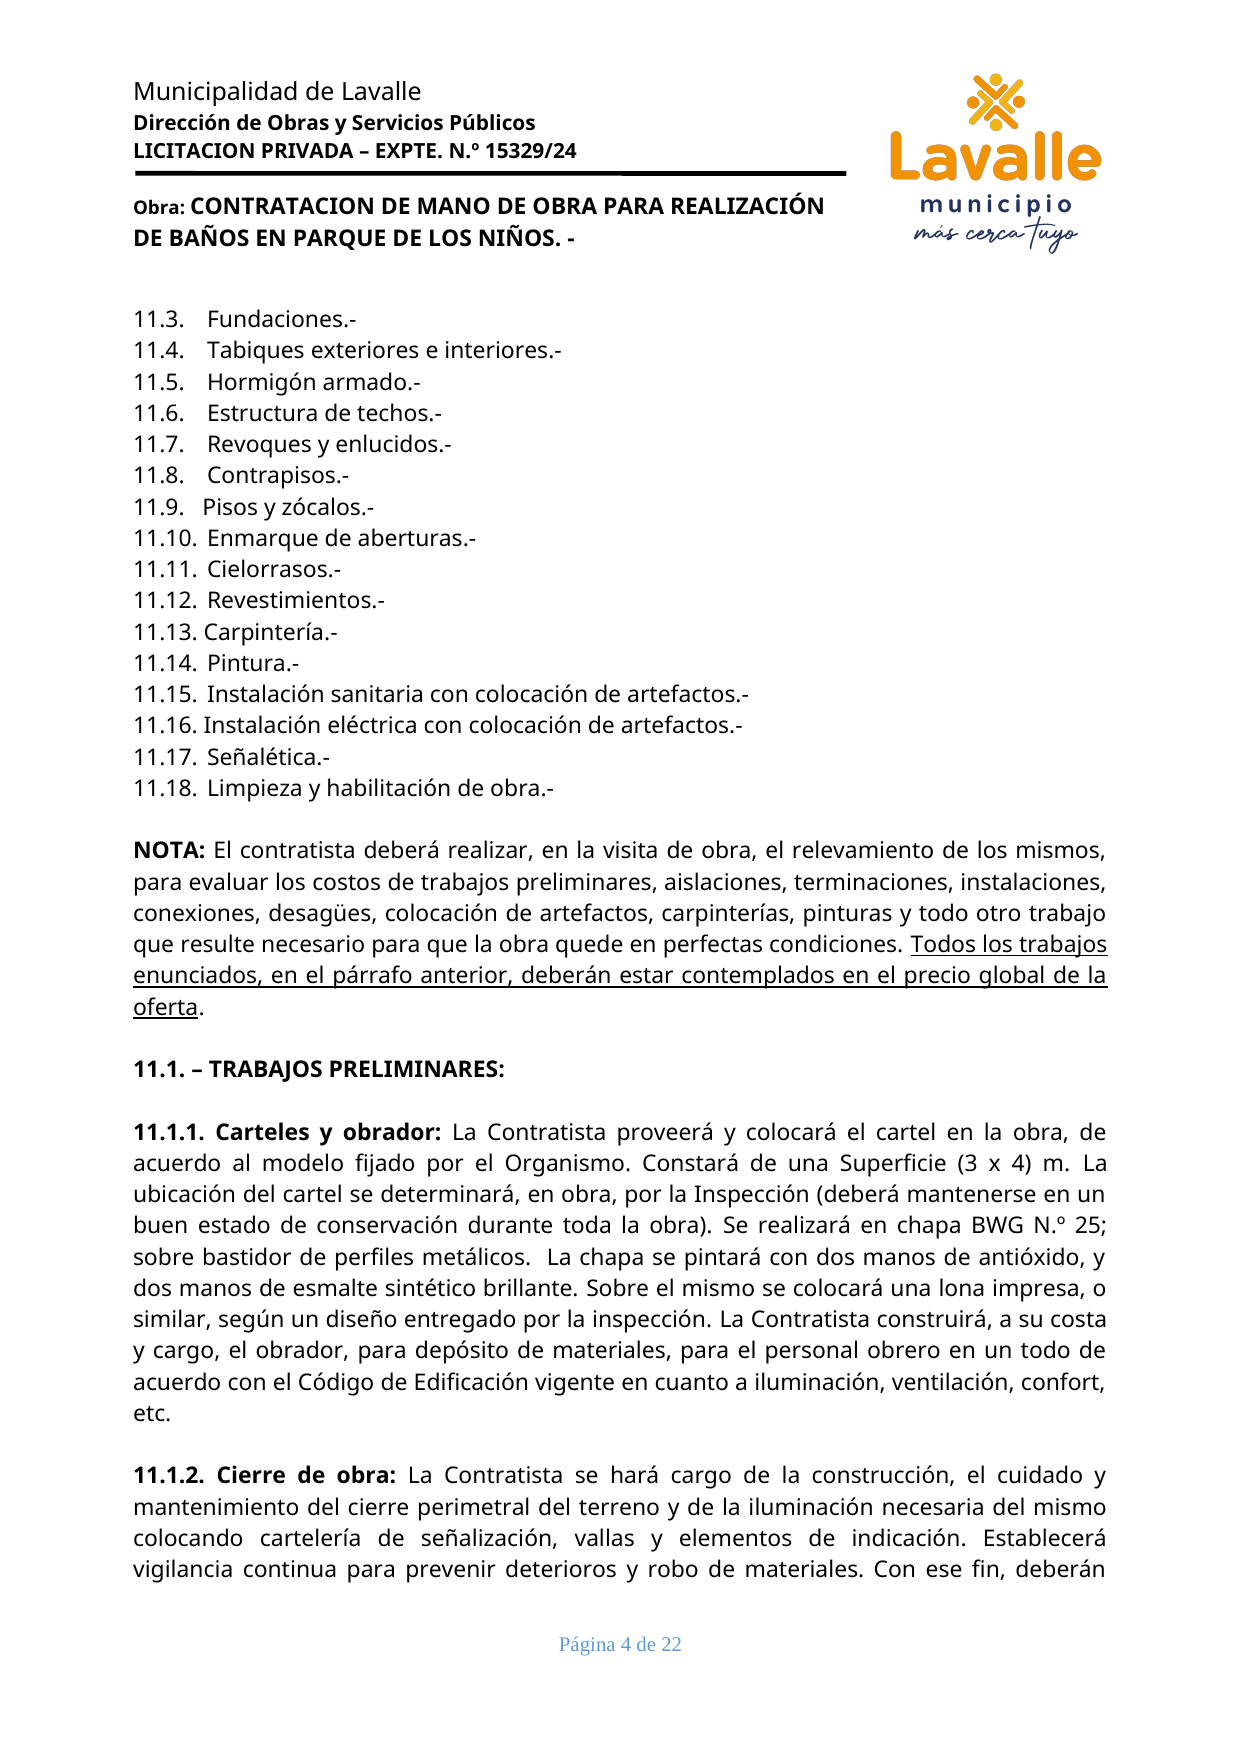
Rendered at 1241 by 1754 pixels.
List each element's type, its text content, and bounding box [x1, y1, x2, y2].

text 11.3. Fundaciones.- [133, 303, 1107, 334]
text 11.5. Hormigón armado.- [133, 366, 1107, 397]
text 11.1. – TRABAJOS PRELIMINARES: [133, 1053, 1107, 1084]
text 11.13. Carpintería.- [133, 616, 1107, 647]
text 11.1.1. Carteles y obrador: La Contratista proveerá y colocará el cartel en la obra, de acuerdo al modelo fijado por el Organismo. Constará de una Superficie (3 x 4) m. La ubicación del cartel se determinará, en obra, por la Inspección (deberá mantenerse en un buen estado de conservación durante toda la obra). Se realizará en chapa BWG N.º 25; sobre bastidor de perfiles metálicos. La chapa se pintará con dos manos de antióxido, y dos manos de esmalte sintético brillante. Sobre el mismo se colocará una lona impresa, o similar, según un diseño entregado por la inspección. La Contratista construirá, a su costa y cargo, el obrador, para depósito de materiales, para el personal obrero en un todo de acuerdo con el Código de Edificación vigente en cuanto a iluminación, ventilación, confort, etc. [133, 1116, 1107, 1428]
text 11.16. Instalación eléctrica con colocación de artefactos.- [133, 709, 1107, 741]
picture [884, 47, 1108, 271]
text NOTA: El contratista deberá realizar, en la visita de obra, el relevamiento de los mismos, para evaluar los costos de trabajos preliminares, aislaciones, terminaciones, instalaciones, conexiones, desagües, colocación de artefactos, carpinterías, pinturas y todo otro trabajo que resulte necesario para que la obra quede en perfectas condiciones. Todos los trabajos enunciados, en el párrafo anterior, deberán estar contemplados en el precio global de la oferta. [133, 834, 1107, 986]
text 11.12. Revestimientos.- [133, 584, 1107, 616]
text 11.6. Estructura de techos.- [133, 397, 1107, 428]
text NOTA: El contratista deberá realizar, en la visita de obra, el relevamiento de los mismos, para evaluar los costos de trabajos preliminares, aislaciones, terminaciones, instalaciones, conexiones, desagües, colocación de artefactos, carpinterías, pinturas y todo otro trabajo que resulte necesario para que la obra quede en perfectas condiciones. Todos los trabajos enunciados, en el párrafo anterior, deberán estar contemplados en el precio global de la oferta. [133, 988, 1107, 1022]
text 11.11. Cielorrasos.- [133, 553, 1107, 584]
text 11.10. Enmarque de aberturas.- [133, 522, 1107, 553]
text 11.7. Revoques y enlucidos.- [133, 428, 1107, 459]
text 11.18. Limpieza y habilitación de obra.- [133, 772, 1107, 803]
text 11.14. Pintura.- [133, 647, 1107, 678]
text 11.9. Pisos y zócalos.- [133, 491, 1107, 522]
text 11.4. Tabiques exteriores e interiores.- [133, 334, 1107, 366]
text 11.8. Contrapisos.- [133, 459, 1107, 491]
text 11.15. Instalación sanitaria con colocación de artefactos.- [133, 678, 1107, 709]
text 11.17. Señalética.- [133, 741, 1107, 772]
